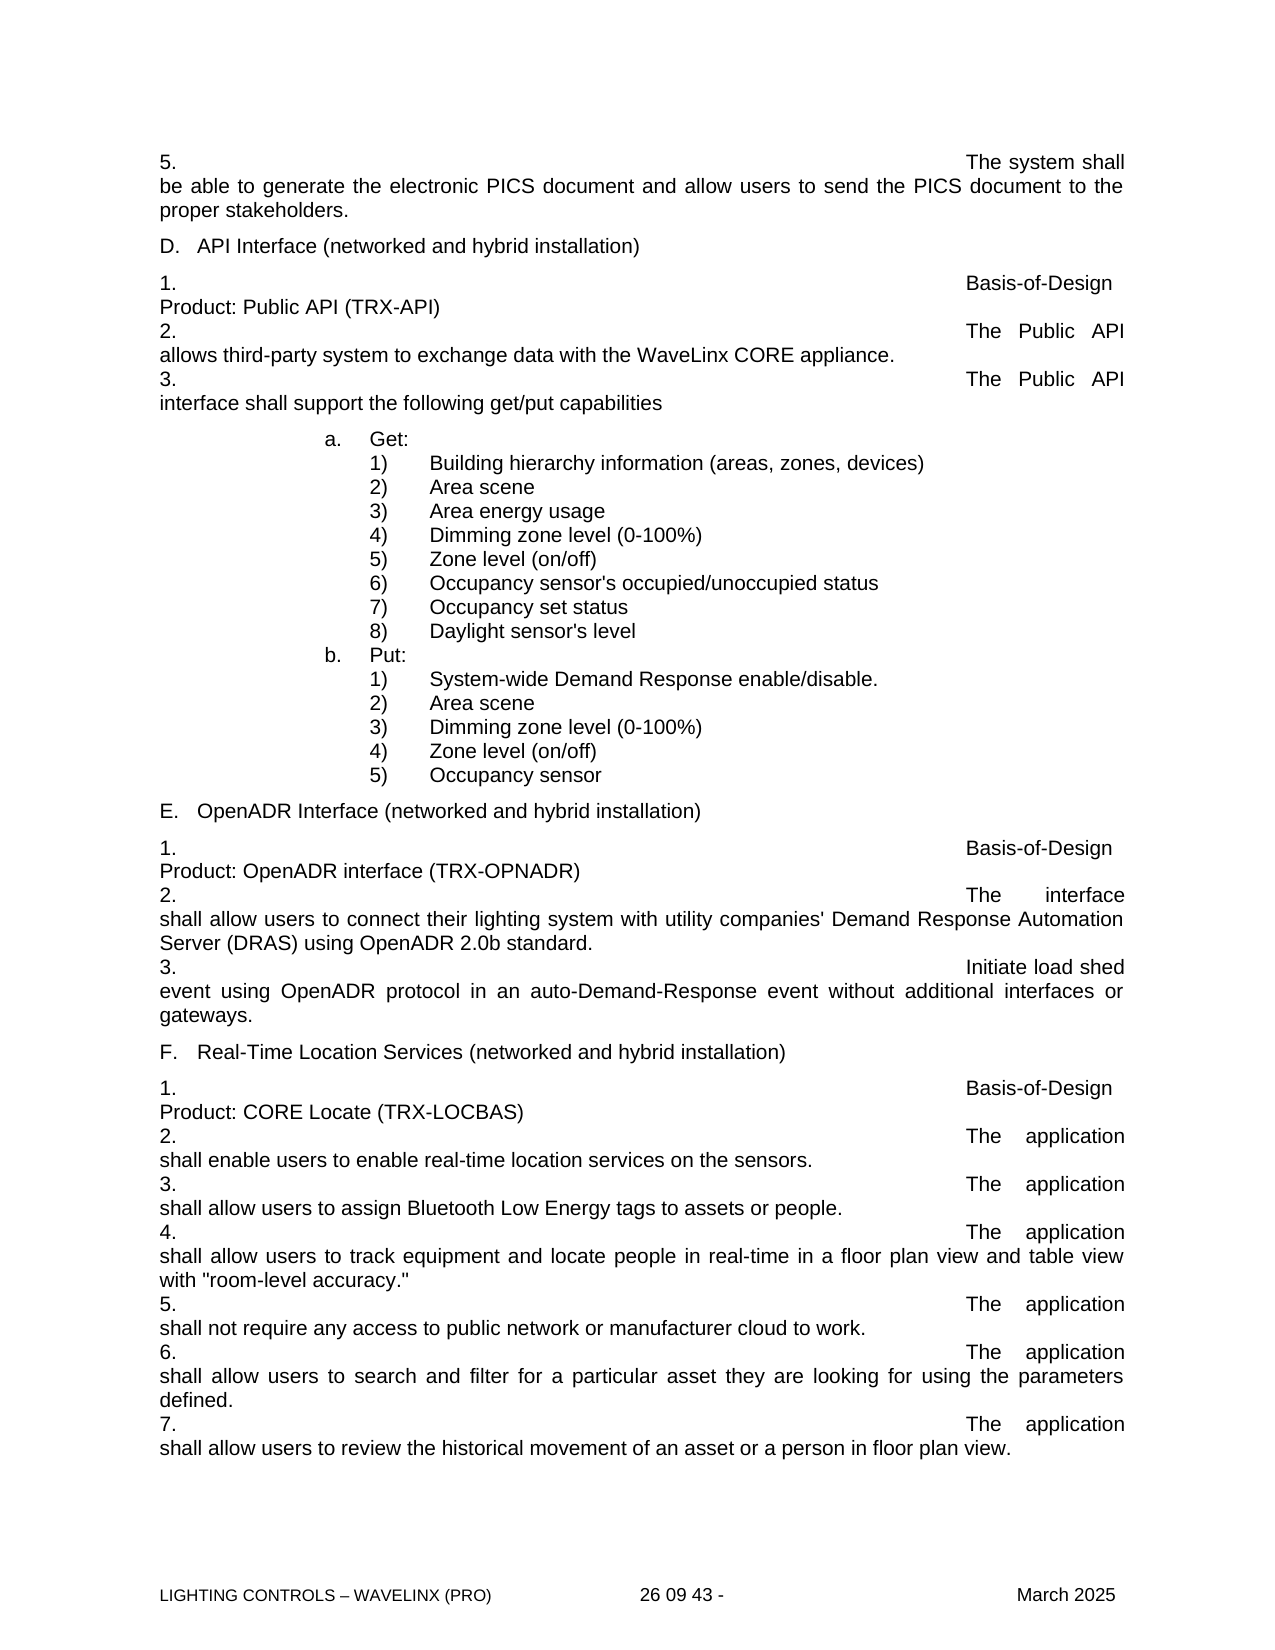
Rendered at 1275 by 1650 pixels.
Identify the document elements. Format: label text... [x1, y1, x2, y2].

text The Public API interface shall support the following get/put capabilities [159, 367, 1125, 414]
text The application shall allow users to review the historical movement of an asset or a person in floor plan view. [159, 1411, 1125, 1459]
list API Interface (networked and hybrid installation) [159, 234, 1125, 258]
list Basis-of-Design Product: OpenADR interface (TRX-OPNADR) [159, 835, 1125, 883]
list Basis-of-Design Product: CORE Locate (TRX-LOCBAS) [159, 1076, 1125, 1124]
text Dimming zone level (0-100%) [369, 523, 1125, 547]
text Initiate load shed event using OpenADR protocol in an auto-Demand-Response event without additional interfaces or gateways. [159, 955, 1125, 1027]
list OpenADR Interface (networked and hybrid installation) [159, 799, 1125, 823]
text The Public API allows third-party system to exchange data with the WaveLinx CORE appliance. [159, 319, 1125, 367]
text The application shall allow users to search and filter for a particular asset they are looking for using the parameters defined. [159, 1339, 1125, 1411]
list System-wide Demand Response enable/disable. [369, 667, 1125, 691]
text Occupancy set status [369, 595, 1125, 619]
text Put: [324, 643, 1125, 667]
text Area energy usage [369, 499, 1125, 523]
text The application shall allow users to track equipment and locate people in real-time in a floor plan view and table view with "room-level accuracy." [159, 1220, 1125, 1292]
list Get: [324, 427, 1125, 451]
text The application shall not require any access to public network or manufacturer cloud to work. [159, 1292, 1125, 1339]
text Occupancy sensor [369, 762, 1125, 786]
text Area scene [369, 691, 1125, 714]
list Real-Time Location Services (networked and hybrid installation) [159, 1039, 1125, 1063]
text The system shall be able to generate the electronic PICS document and allow users to send the PICS document to the proper stakeholders. [159, 150, 1125, 222]
text Zone level (on/off) [369, 738, 1125, 762]
text The application shall allow users to assign Bluetooth Low Energy tags to assets or people. [159, 1172, 1125, 1220]
text Daylight sensor's level [369, 619, 1125, 643]
text Area scene [369, 475, 1125, 499]
list Building hierarchy information (areas, zones, devices) [369, 451, 1125, 475]
text Dimming zone level (0-100%) [369, 714, 1125, 738]
text Occupancy sensor's occupied/unoccupied status [369, 571, 1125, 595]
text Zone level (on/off) [369, 547, 1125, 571]
text The interface shall allow users to connect their lighting system with utility companies' Demand Response Automation Server (DRAS) using OpenADR 2.0b standard. [159, 883, 1125, 955]
list Basis-of-Design Product: Public API (TRX-API) [159, 271, 1125, 319]
text The application shall enable users to enable real-time location services on the sensors. [159, 1124, 1125, 1172]
